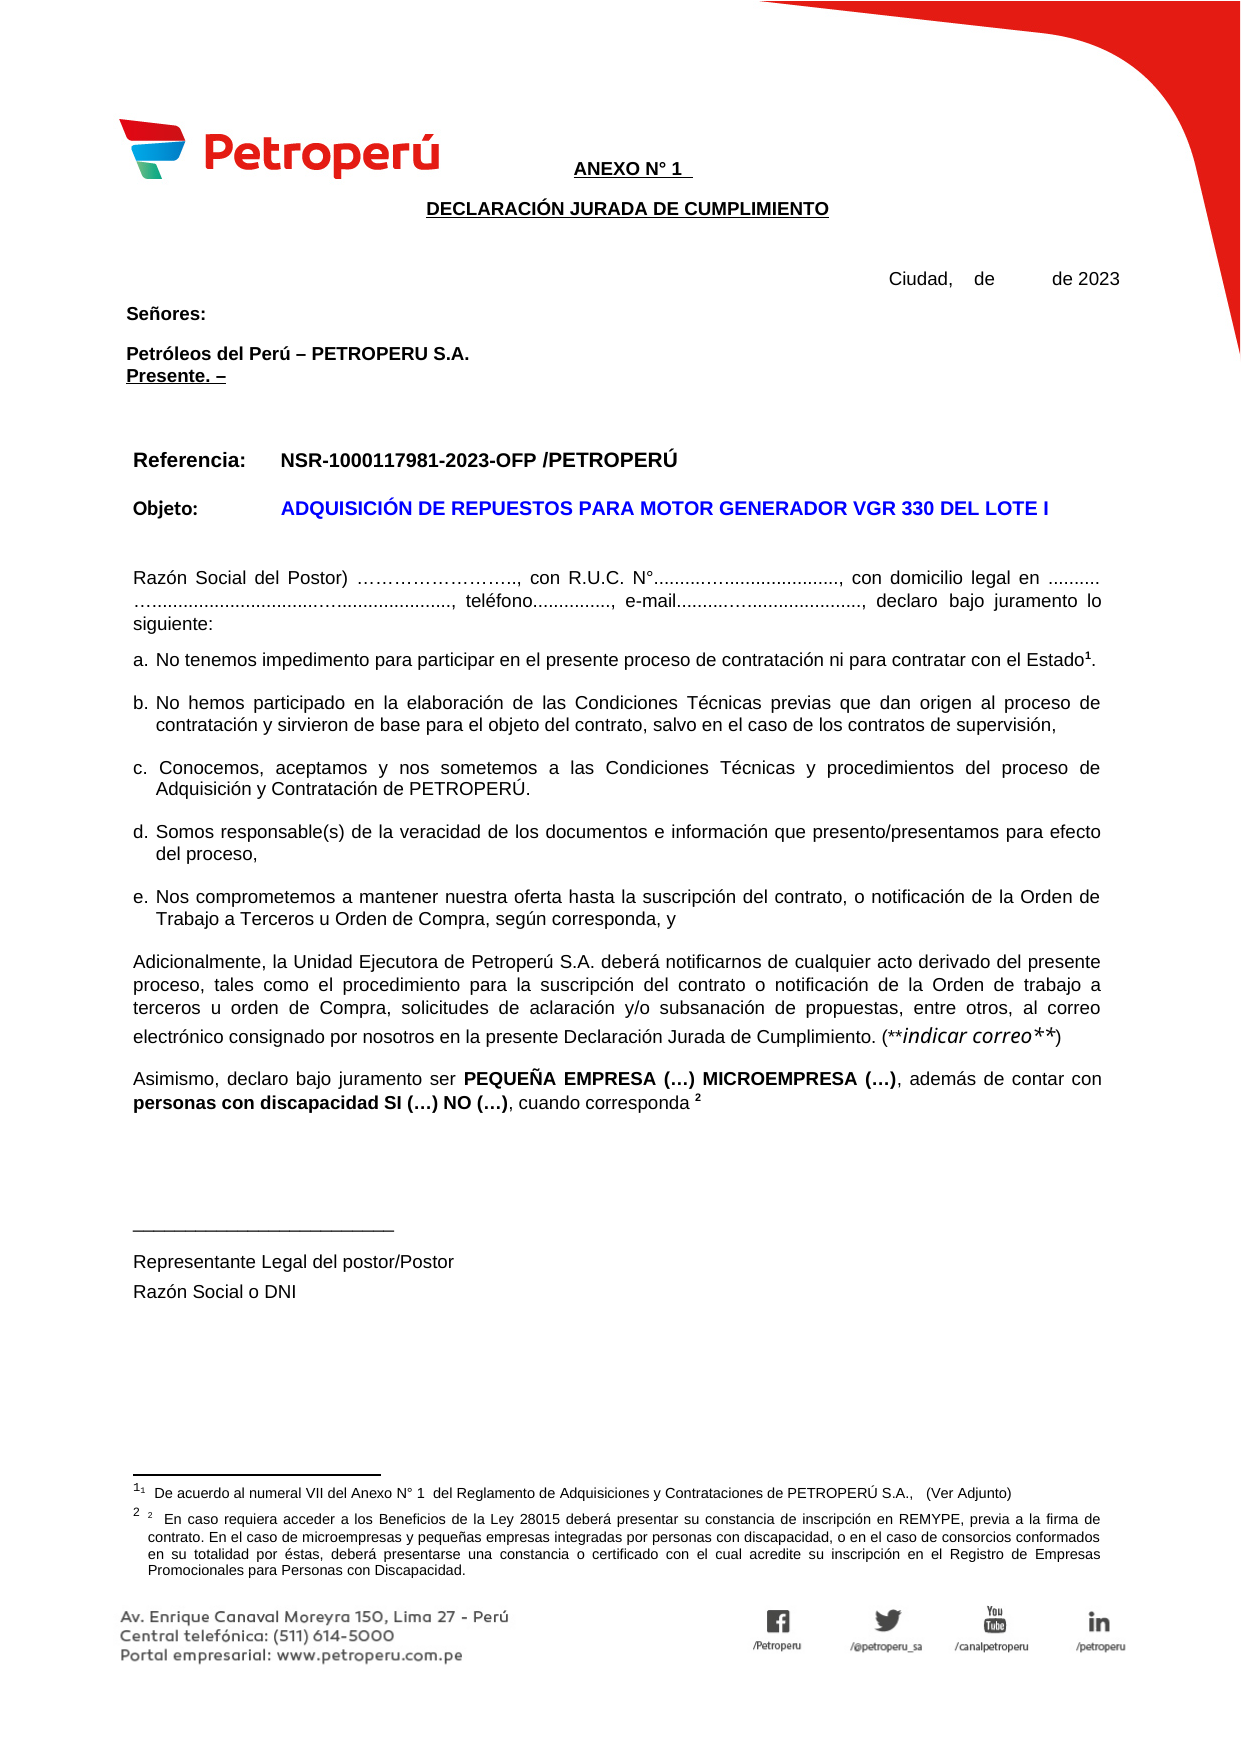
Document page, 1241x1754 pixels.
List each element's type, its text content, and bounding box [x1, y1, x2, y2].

picture [1, 1597, 1241, 1752]
list Conocemos, aceptamos y nos sometemos a las Condiciones Técnicas y procedimientos del proceso de Adquisición y Contratación de PETROPERÚ. [133, 757, 1102, 800]
text Objeto: ADQUISICIÓN DE REPUESTOS PARA MOTOR GENERADOR VGR 330 DEL LOTE I [133, 496, 1122, 521]
text Adicionalmente, la Unidad Ejecutora de Petroperú S.A. deberá notificarnos de cualquier acto derivado del presente proceso, tales como el procedimiento para la suscripción del contrato o notificación de la Orden de trabajo a terceros u orden de Compra, solicitudes de aclaración y/o subsanación de propuestas, entre otros, al correo electrónico consignado por nosotros en la presente Declaración Jurada de Cumplimiento. (**indicar correo**) [133, 951, 1102, 1049]
list Nos comprometemos a mantener nuestra oferta hasta la suscripción del contrato, o notificación de la Orden de Trabajo a Terceros u Orden de Compra, según corresponda, y [133, 886, 1102, 929]
list Somos responsable(s) de la veracidad de los documentos e información que presento/presentamos para efecto del proceso, [133, 821, 1102, 864]
text Ciudad, de de 2023 [724, 267, 1120, 289]
list No tenemos impedimento para participar en el presente proceso de contratación ni para contratar con el Estado. [133, 649, 1102, 670]
text Razón Social del Postor) …………………….., con R.U.C. N°..........…......................, con domicilio legal en ..........…................................…......................, teléfono..............., e-mail..........…......................, declaro bajo juramento lo siguiente: [133, 567, 1102, 635]
text Señores: [126, 303, 1120, 325]
text ANEXO N° 1 [133, 158, 1122, 180]
picture [1, 1, 1241, 372]
text Presente. – [126, 364, 1120, 386]
text Razón Social o DNI [133, 1281, 1122, 1302]
text Petróleos del Perú – PETROPERU S.A. [126, 343, 1120, 364]
text Referencia: NSR-1000117981-2023-OFP /PETROPERÚ [133, 448, 1122, 472]
list No hemos participado en la elaboración de las Condiciones Técnicas previas que dan origen al proceso de contratación y sirvieron de base para el objeto del contrato, salvo en el caso de los contratos de supervisión, [133, 692, 1102, 735]
text Asimismo, declaro bajo juramento ser PEQUEÑA EMPRESA (…) MICROEMPRESA (…), además de contar con personas con discapacidad SI (…) NO (…), cuando corresponda [133, 1068, 1102, 1113]
text DECLARACIÓN JURADA DE CUMPLIMIENTO [133, 198, 1122, 219]
text Representante Legal del postor/Postor [133, 1251, 1122, 1273]
text _________________________ [133, 1211, 1122, 1233]
